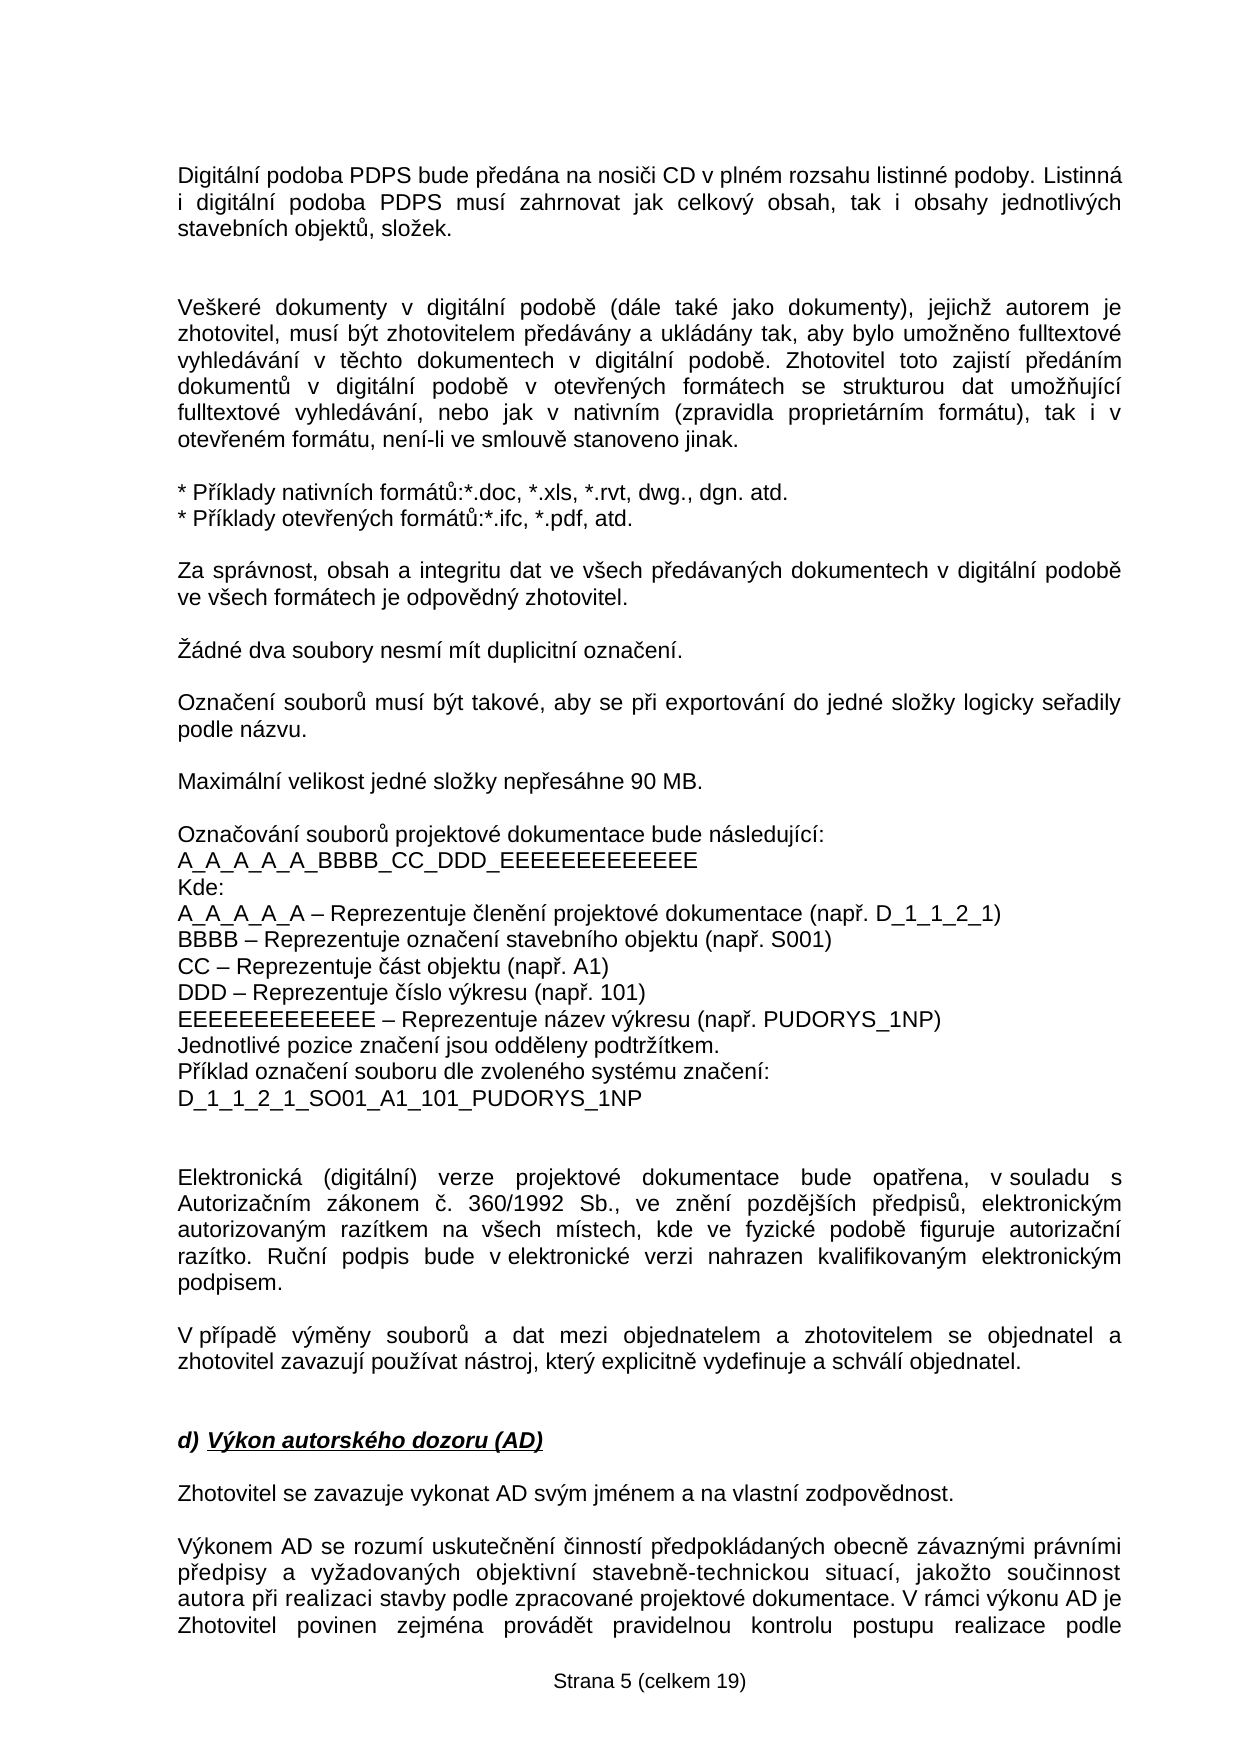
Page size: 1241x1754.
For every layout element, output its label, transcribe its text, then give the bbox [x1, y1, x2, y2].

text V případě výměny souborů a dat mezi objednatelem a zhotovitelem se objednatel a zhotovitel zavazují používat nástroj, který explicitně vydefinuje a schválí objednatel. [177, 1322, 1122, 1374]
text Žádné dva soubory nesmí mít duplicitní označení. [177, 637, 1122, 663]
text Veškeré dokumenty v digitální podobě (dále také jako dokumenty), jejichž autorem je zhotovitel, musí být zhotovitelem předávány a ukládány tak, aby bylo umožněno fulltextové vyhledávání v těchto dokumentech v digitální podobě. Zhotovitel toto zajistí předáním dokumentů v digitální podobě v otevřených formátech se strukturou dat umožňující fulltextové vyhledávání, nebo jak v nativním (zpravidla proprietárním formátu), tak i v otevřeném formátu, není-li ve smlouvě stanoveno jinak. [177, 294, 1122, 452]
text Jednotlivé pozice značení jsou odděleny podtržítkem. [177, 1032, 1122, 1058]
text DDD – Reprezentuje číslo výkresu (např. 101) [177, 979, 1122, 1006]
list Výkon autorského dozoru (AD) [177, 1427, 1122, 1453]
text A_A_A_A_A_BBBB_CC_DDD_EEEEEEEEEEEEE [177, 847, 1122, 874]
text BBBB – Reprezentuje označení stavebního objektu (např. S001) [177, 926, 1122, 953]
text D_1_1_2_1_SO01_A1_101_PUDORYS_1NP [177, 1084, 1122, 1111]
text Příklad označení souboru dle zvoleného systému značení: [177, 1058, 1122, 1084]
text CC – Reprezentuje část objektu (např. A1) [177, 953, 1122, 979]
text * Příklady nativních formátů:*.doc, *.xls, *.rvt, dwg., dgn. atd. [177, 478, 1122, 505]
text Zhotovitel se zavazuje vykonat AD svým jménem a na vlastní zodpovědnost. [177, 1480, 1122, 1506]
text Elektronická (digitální) verze projektové dokumentace bude opatřena, v souladu s Autorizačním zákonem č. 360/1992 Sb., ve znění pozdějších předpisů, elektronickým autorizovaným razítkem na všech místech, kde ve fyzické podobě figuruje autorizační razítko. Ruční podpis bude v elektronické verzi nahrazen kvalifikovaným elektronickým podpisem. [177, 1164, 1122, 1295]
text A_A_A_A_A – Reprezentuje členění projektové dokumentace (např. D_1_1_2_1) [177, 900, 1122, 926]
text EEEEEEEEEEEEE – Reprezentuje název výkresu (např. PUDORYS_1NP) [177, 1006, 1122, 1032]
text Označení souborů musí být takové, aby se při exportování do jedné složky logicky seřadily podle názvu. [177, 689, 1122, 742]
text * Příklady otevřených formátů:*.ifc, *.pdf, atd. [177, 505, 1122, 531]
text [177, 1533, 1122, 1638]
text Za správnost, obsah a integritu dat ve všech předávaných dokumentech v digitální podobě ve všech formátech je odpovědný zhotovitel. [177, 557, 1122, 610]
text Digitální podoba PDPS bude předána na nosiči CD v plném rozsahu listinné podoby. Listinná i digitální podoba PDPS musí zahrnovat jak celkový obsah, tak i obsahy jednotlivých stavebních objektů, složek. [177, 162, 1122, 241]
text Maximální velikost jedné složky nepřesáhne 90 MB. [177, 768, 1122, 795]
text Kde: [177, 874, 1122, 900]
text Označování souborů projektové dokumentace bude následující: [177, 821, 1122, 847]
